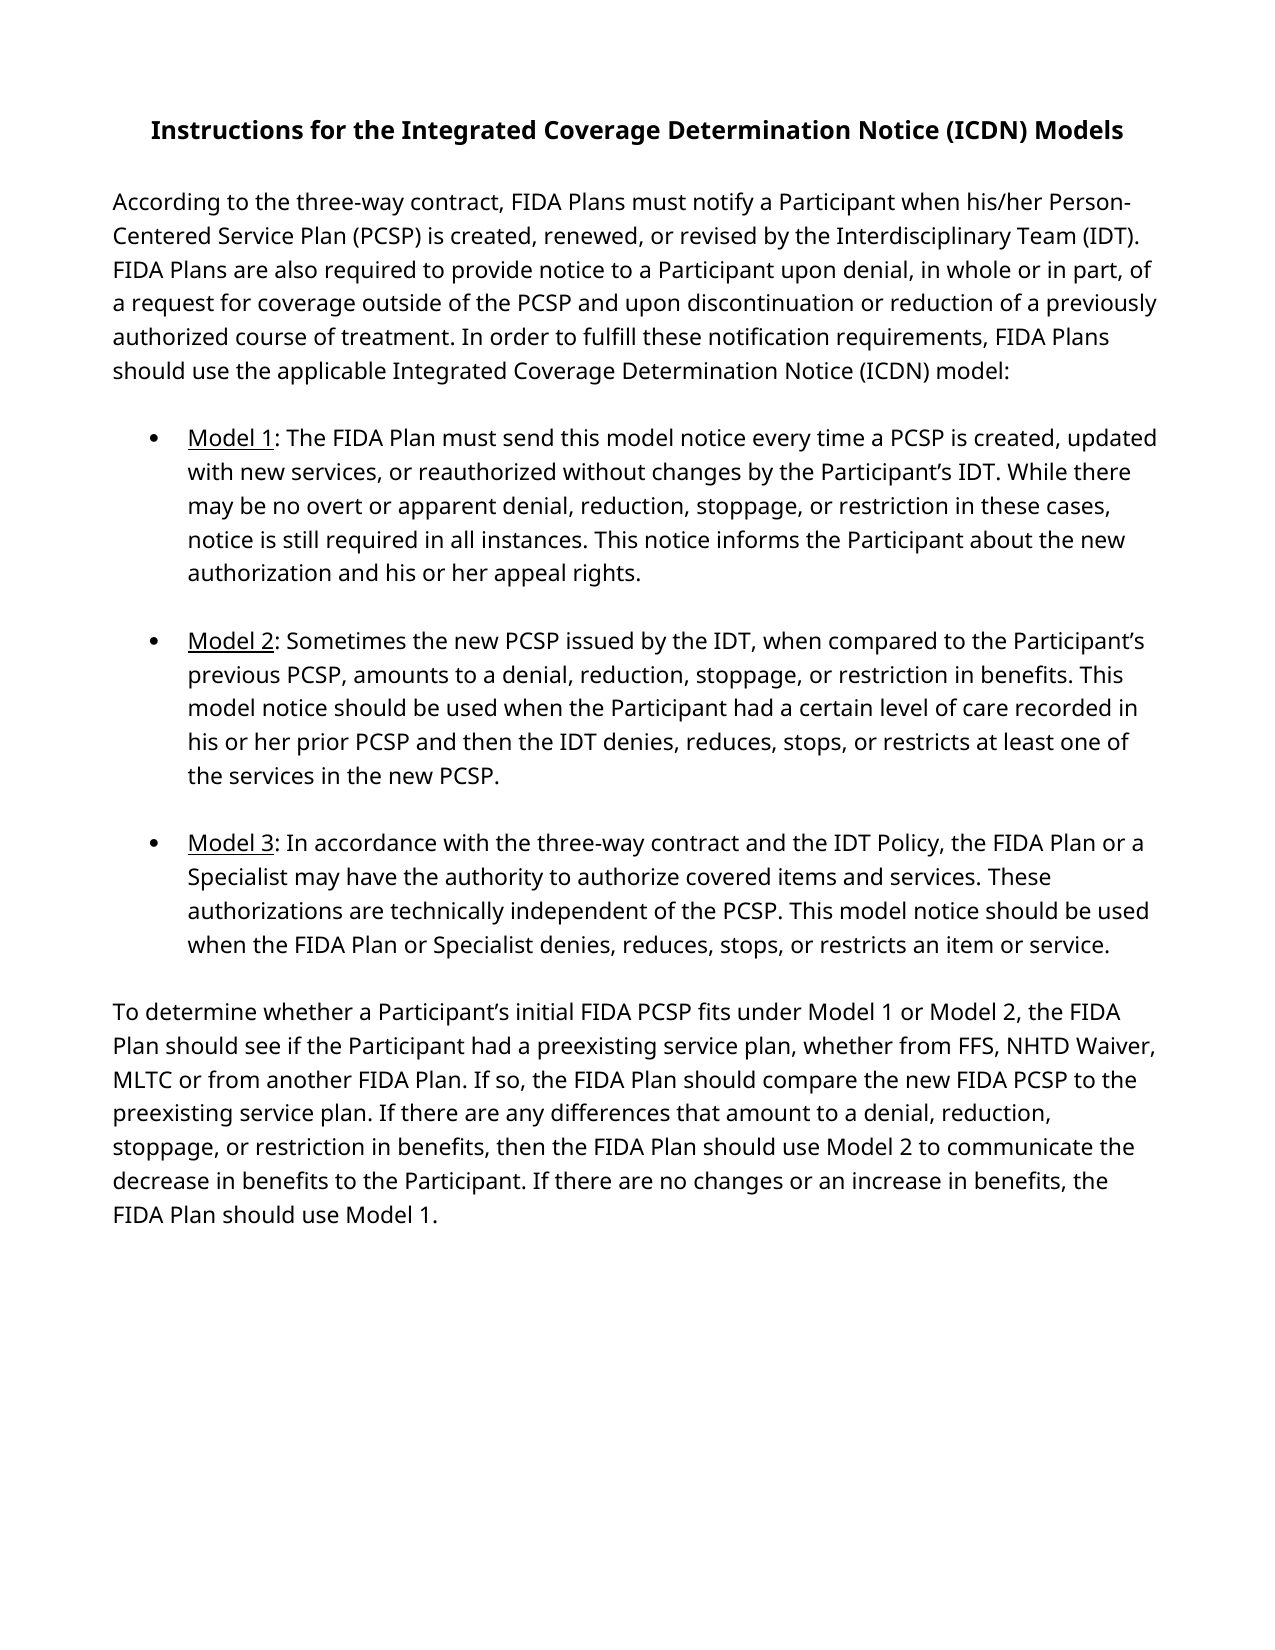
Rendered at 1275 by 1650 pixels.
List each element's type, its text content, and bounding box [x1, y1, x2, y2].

list Model 1: The FIDA Plan must send this model notice every time a PCSP is created, updated with new services, or reauthorized without changes by the Participant’s IDT. While there may be no overt or apparent denial, reduction, stoppage, or restriction in these cases, notice is still required in all instances. This notice informs the Participant about the new authorization and his or her appeal rights. [150, 422, 1162, 588]
list Model 2: Sometimes the new PCSP issued by the IDT, when compared to the Participant’s previous PCSP, amounts to a denial, reduction, stoppage, or restriction in benefits. This model notice should be used when the Participant had a certain level of care recorded in his or her prior PCSP and then the IDT denies, reduces, stops, or restricts at least one of the services in the new PCSP. [150, 625, 1162, 791]
text To determine whether a Participant’s initial FIDA PCSP fits under Model 1 or Model 2, the FIDA Plan should see if the Participant had a preexisting service plan, whether from FFS, NHTD Waiver, MLTC or from another FIDA Plan. If so, the FIDA Plan should compare the new FIDA PCSP to the preexisting service plan. If there are any differences that amount to a denial, reduction, stoppage, or restriction in benefits, then the FIDA Plan should use Model 2 to communicate the decrease in benefits to the Participant. If there are no changes or an increase in benefits, the FIDA Plan should use Model 1. [112, 996, 1162, 1230]
text Instructions for the Integrated Coverage Determination Notice (ICDN) Models [112, 112, 1162, 147]
text According to the three-way contract, FIDA Plans must notify a Participant when his/her Person-Centered Service Plan (PCSP) is created, renewed, or revised by the Interdisciplinary Team (IDT). FIDA Plans are also required to provide notice to a Participant upon denial, in whole or in part, of a request for coverage outside of the PCSP and upon discontinuation or reduction of a previously authorized course of treatment. In order to fulfill these notification requirements, FIDA Plans should use the applicable Integrated Coverage Determination Notice (ICDN) model: [112, 186, 1162, 386]
list Model 3: In accordance with the three-way contract and the IDT Policy, the FIDA Plan or a Specialist may have the authority to authorize covered items and services. These authorizations are technically independent of the PCSP. This model notice should be used when the FIDA Plan or Specialist denies, reduces, stops, or restricts an item or service. [150, 827, 1162, 960]
